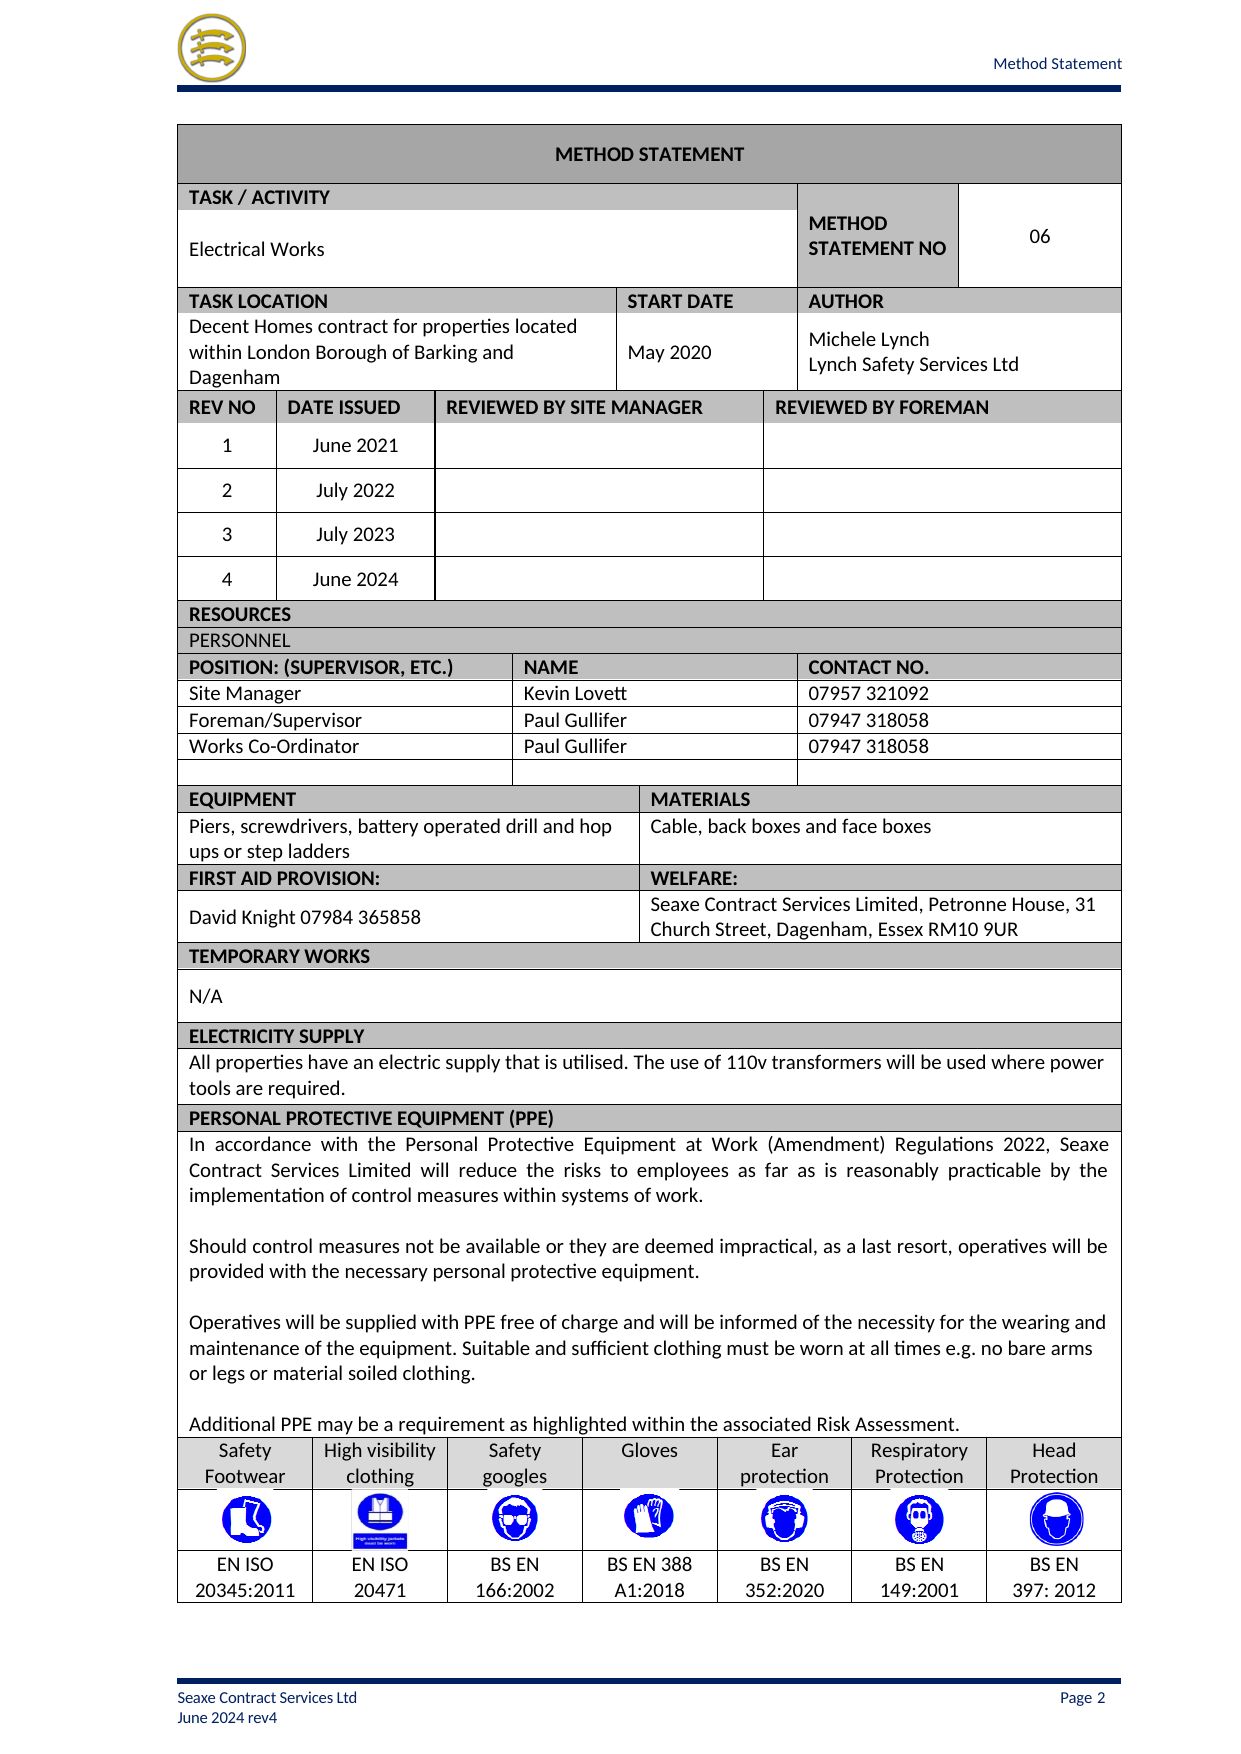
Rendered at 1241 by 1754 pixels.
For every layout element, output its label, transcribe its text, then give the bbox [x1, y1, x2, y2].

picture [177, 13, 247, 83]
table_cell [409, 1490, 447, 1550]
table_cell Site Manager [178, 681, 512, 706]
table_cell [436, 557, 763, 600]
table_cell MATERIALS [640, 786, 1121, 812]
table_cell BS EN 149:2001 [852, 1551, 986, 1602]
table_cell [448, 1490, 582, 1550]
table_cell [436, 469, 763, 512]
table_cell [987, 1490, 1121, 1550]
table_cell [178, 1490, 312, 1550]
table_cell ELECTRICITY SUPPLY [178, 1023, 1121, 1048]
table_cell BS EN 397: 2012 [987, 1551, 1121, 1602]
table_cell TEMPORARY WORKS [178, 943, 1121, 968]
table_cell Paul Gullifer [513, 707, 797, 732]
table_cell June 2021 [277, 423, 434, 467]
table_cell 06 [959, 184, 1121, 287]
table_cell EN ISO 20471 [313, 1551, 447, 1602]
table_cell Electrical Works [178, 210, 797, 287]
table_cell High visibility clothing [313, 1438, 447, 1488]
table_cell 2 [178, 469, 276, 512]
table_cell Works Co-Ordinator [178, 734, 512, 759]
table_cell FIRST AID PROVISION: [178, 865, 639, 890]
table_cell In accordance with the Personal Protective Equipment at Work (Amendment) Regulations 2022, Seaxe Contract Services Limited will reduce the risks to employees as far as is reasonably practicable by the implementation of control measures within systems of work. Should control measures not be available or they are deemed impractical, as a last resort, operatives will be provided with the necessary personal protective equipment. Operatives will be supplied with PPE free of charge and will be informed of the necessity for the wearing and maintenance of the equipment. Suitable and sufficient clothing must be worn at all times e.g. no bare arms or legs or material soiled clothing. Additional PPE may be a requirement as highlighted within the associated Risk Assessment. [178, 1132, 1121, 1437]
table_cell [764, 513, 1121, 556]
table_cell Respiratory Protection [852, 1438, 986, 1488]
table_cell CONTACT NO. [798, 654, 1121, 679]
table_cell 07947 318058 [798, 734, 1121, 759]
table_cell PERSONAL PROTECTIVE EQUIPMENT (PPE) [178, 1105, 1121, 1131]
table_cell BS EN 166:2002 [448, 1551, 582, 1602]
picture [351, 1489, 409, 1551]
table_cell 4 [178, 557, 276, 600]
picture [1029, 1492, 1084, 1546]
table_cell REV NO [178, 391, 276, 423]
table_cell START DATE [617, 288, 797, 313]
table_cell David Knight 07984 365858 [178, 891, 639, 942]
table_cell Piers, screwdrivers, battery operated drill and hop ups or step ladders [178, 813, 639, 864]
table_cell June 2024 [277, 557, 434, 600]
table_cell [764, 469, 1121, 512]
table_cell Michele Lynch Lynch Safety Services Ltd [798, 314, 1121, 390]
table_cell [852, 1490, 986, 1550]
table_cell Cable, back boxes and face boxes [640, 813, 1121, 864]
table_cell Kevin Lovett [513, 681, 797, 706]
table_cell [764, 557, 1121, 600]
table_cell 07957 321092 [798, 681, 1121, 706]
table_cell Gloves [583, 1438, 717, 1488]
table_cell METHOD STATEMENT NO [798, 184, 958, 287]
table_cell [436, 423, 763, 467]
table_cell POSITION: (SUPERVISOR, ETC.) [178, 654, 512, 679]
table_cell July 2023 [277, 513, 434, 556]
table_cell WELFARE: [640, 865, 1121, 890]
table_cell [764, 423, 1121, 467]
table_cell [718, 1490, 851, 1550]
table_cell Safety Footwear [178, 1438, 312, 1488]
table_cell [313, 1490, 351, 1550]
table_cell EN ISO 20345:2011 [178, 1551, 312, 1602]
table_cell EQUIPMENT [178, 786, 639, 812]
table_cell Head Protection [987, 1438, 1121, 1488]
table_cell All properties have an electric supply that is utilised. The use of 110v transformers will be used where power tools are required. [178, 1049, 1121, 1104]
table_cell BS EN 352:2020 [718, 1551, 851, 1602]
table_cell [436, 513, 763, 556]
table_cell 3 [178, 513, 276, 556]
table_cell DATE ISSUED [277, 391, 434, 423]
table_cell [798, 760, 1121, 785]
table_cell BS EN 388 A1:2018 [583, 1551, 717, 1602]
table_cell Decent Homes contract for properties located within London Borough of Barking and Dagenham [178, 314, 616, 390]
table_cell REVIEWED BY SITE MANAGER [436, 391, 763, 423]
table_cell AUTHOR [798, 288, 1121, 313]
table_cell NAME [513, 654, 797, 679]
table_cell TASK LOCATION [178, 288, 616, 313]
table_cell [583, 1490, 717, 1550]
table_header METHOD STATEMENT [178, 125, 1121, 183]
table_cell TASK / ACTIVITY [178, 184, 797, 210]
table_cell 1 [178, 423, 276, 467]
table_cell RESOURCES [178, 601, 1121, 627]
table_cell 07947 318058 [798, 707, 1121, 732]
table_cell PERSONNEL [178, 628, 1121, 653]
table_cell Ear protection [718, 1438, 851, 1488]
table_cell Foreman/Supervisor [178, 707, 512, 732]
table_cell May 2020 [617, 314, 797, 390]
table_cell Paul Gullifer [513, 734, 797, 759]
table_cell Seaxe Contract Services Limited, Petronne House, 31 Church Street, Dagenham, Essex RM10 9UR [640, 891, 1121, 942]
table_cell July 2022 [277, 469, 434, 512]
table_cell [513, 760, 797, 785]
table_cell Safety googles [448, 1438, 582, 1488]
table_cell [178, 760, 512, 785]
table_cell REVIEWED BY FOREMAN [764, 391, 1121, 423]
table_cell N/A [178, 970, 1121, 1022]
